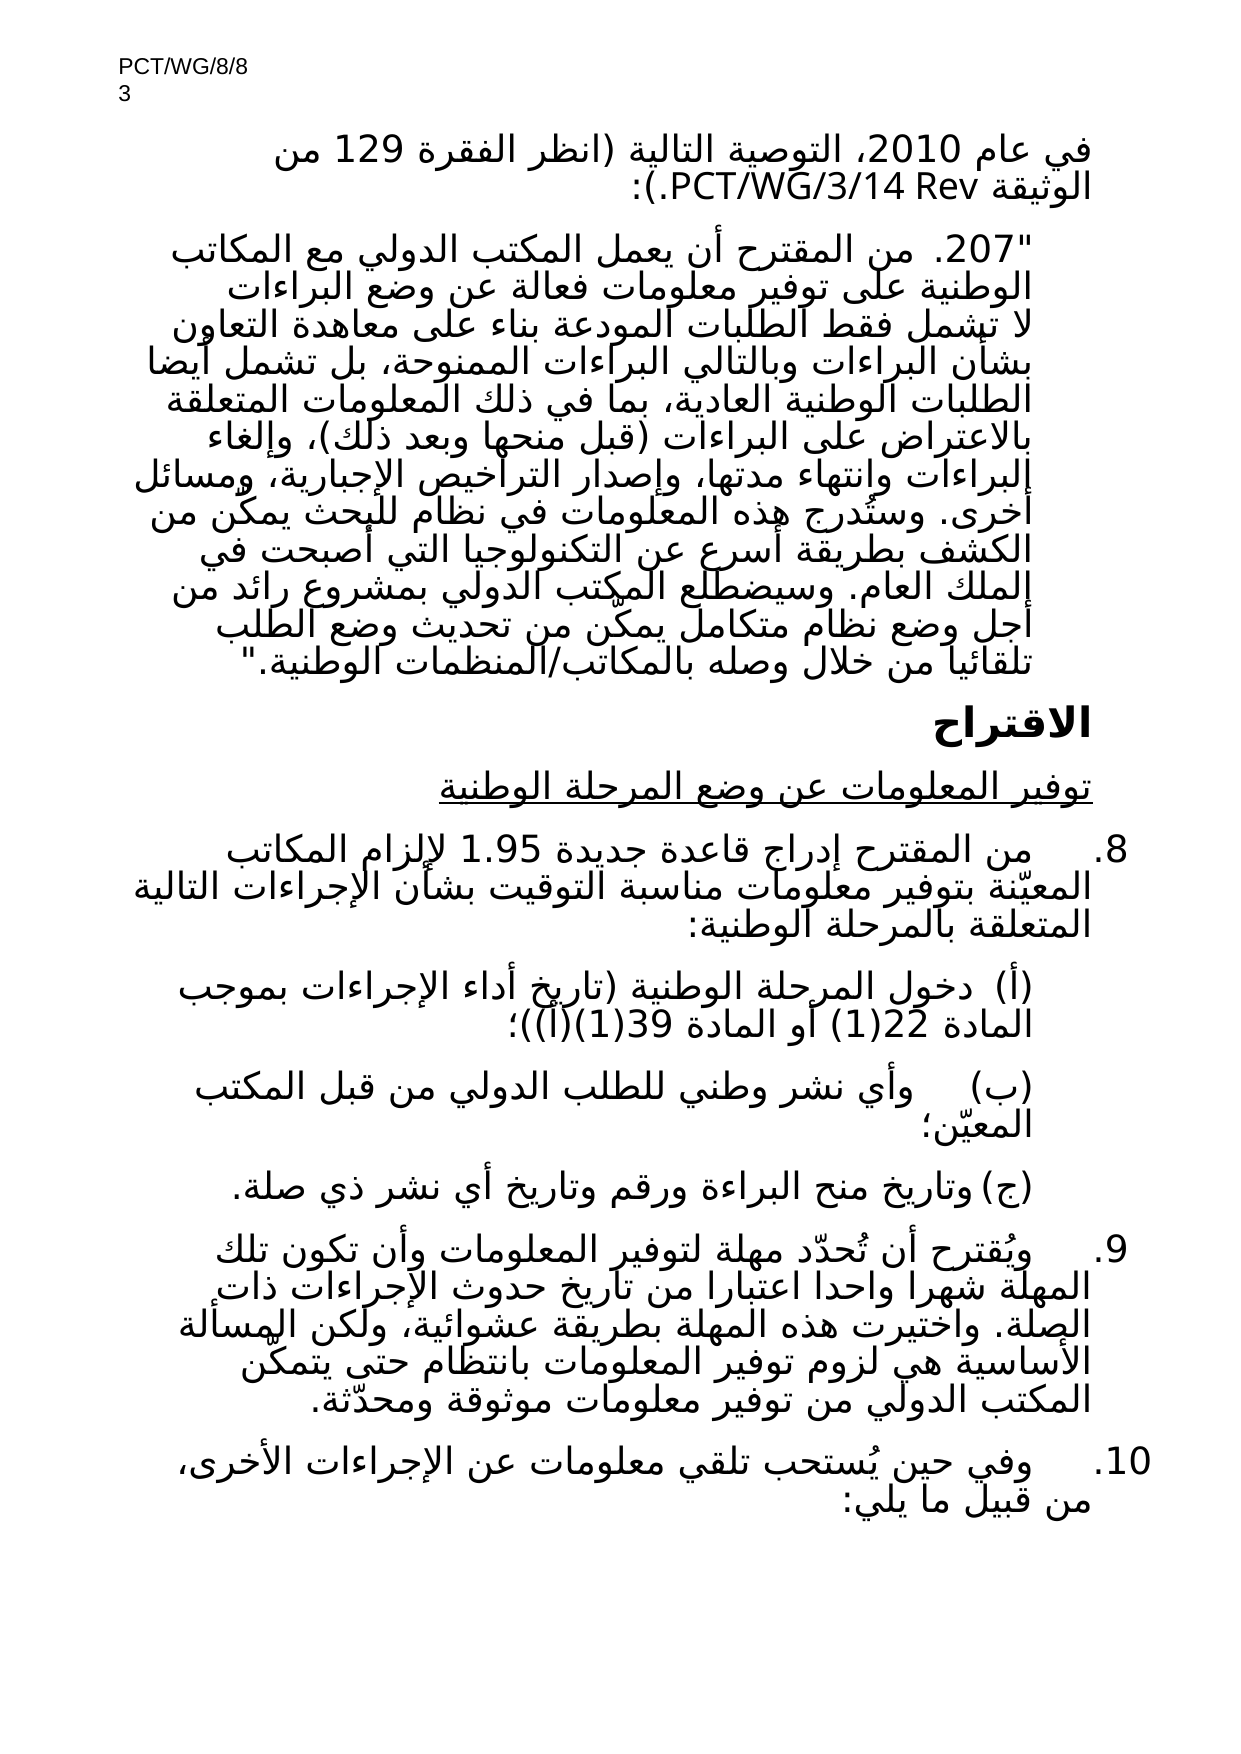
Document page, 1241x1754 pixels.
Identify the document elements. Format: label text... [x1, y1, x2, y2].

list (ج) وتاريخ منح البراءة ورقم وتاريخ أي نشر ذي صلة. [118, 1170, 785, 1207]
list (أ) دخول المرحلة الوطنية (تاريخ أداء الإجراءات بموجب المادة 22(1) أو المادة 39(1)(أ))؛ [118, 970, 1033, 1045]
list (ج) وتاريخ منح البراءة ورقم وتاريخ أي نشر ذي صلة. [755, 1170, 1033, 1207]
list توفير المعلومات عن وضع المرحلة الوطنية [525, 770, 667, 802]
text وفي حين يُستحب تلقي معلومات عن الإجراءات الأخرى، من قبيل ما يلي: [118, 1445, 1092, 1520]
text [118, 132, 1092, 207]
list "207. من المقترح أن يعمل المكتب الدولي مع المكاتب الوطنية على توفير معلومات فعالة عن وضع البراءات لا تشمل فقط الطلبات المودعة بناء على معاهدة التعاون بشأن البراءات وبالتالي البراءات الممنوحة، بل تشمل أيضا الطلبات الوطنية العادية، بما في ذلك المعلومات المتعلقة بالاعتراض على البراءات (قبل منحها وبعد ذلك)، وإلغاء البراءات وانتهاء مدتها، وإصدار التراخيص الإجبارية، ومسائل أخرى. وستُدرج هذه المعلومات في نظام للبحث يمكّن من الكشف بطريقة أسرع عن التكنولوجيا التي أصبحت في الملك العام. وسيضطلع المكتب الدولي بمشروع رائد من أجل وضع نظام متكامل يمكّن من تحديث وضع الطلب تلقائيا من خلال وصله بالمكاتب/المنظمات الوطنية." [118, 232, 1033, 682]
list (ب) وأي نشر وطني للطلب الدولي من قبل المكتب المعيّن؛ [118, 1070, 1033, 1145]
list توفير المعلومات عن وضع المرحلة الوطنية [118, 770, 535, 807]
list توفير المعلومات عن وضع المرحلة الوطنية [633, 770, 931, 802]
list توفير المعلومات عن وضع المرحلة الوطنية [921, 770, 1092, 802]
text الاقتراح [118, 707, 1092, 745]
text ويُقترح أن تُحدّد مهلة لتوفير المعلومات وأن تكون تلك المهلة شهرا واحدا اعتبارا من تاريخ حدوث الإجراءات ذات الصلة. واختيرت هذه المهلة بطريقة عشوائية، ولكن المسألة الأساسية هي لزوم توفير المعلومات بانتظام حتى يتمكّن المكتب الدولي من توفير معلومات موثوقة ومحدّثة. [118, 1232, 1092, 1420]
text من المقترح إدراج قاعدة جديدة 1.95 لإلزام المكاتب المعيّنة بتوفير معلومات مناسبة التوقيت بشأن الإجراءات التالية المتعلقة بالمرحلة الوطنية: [118, 832, 1092, 945]
